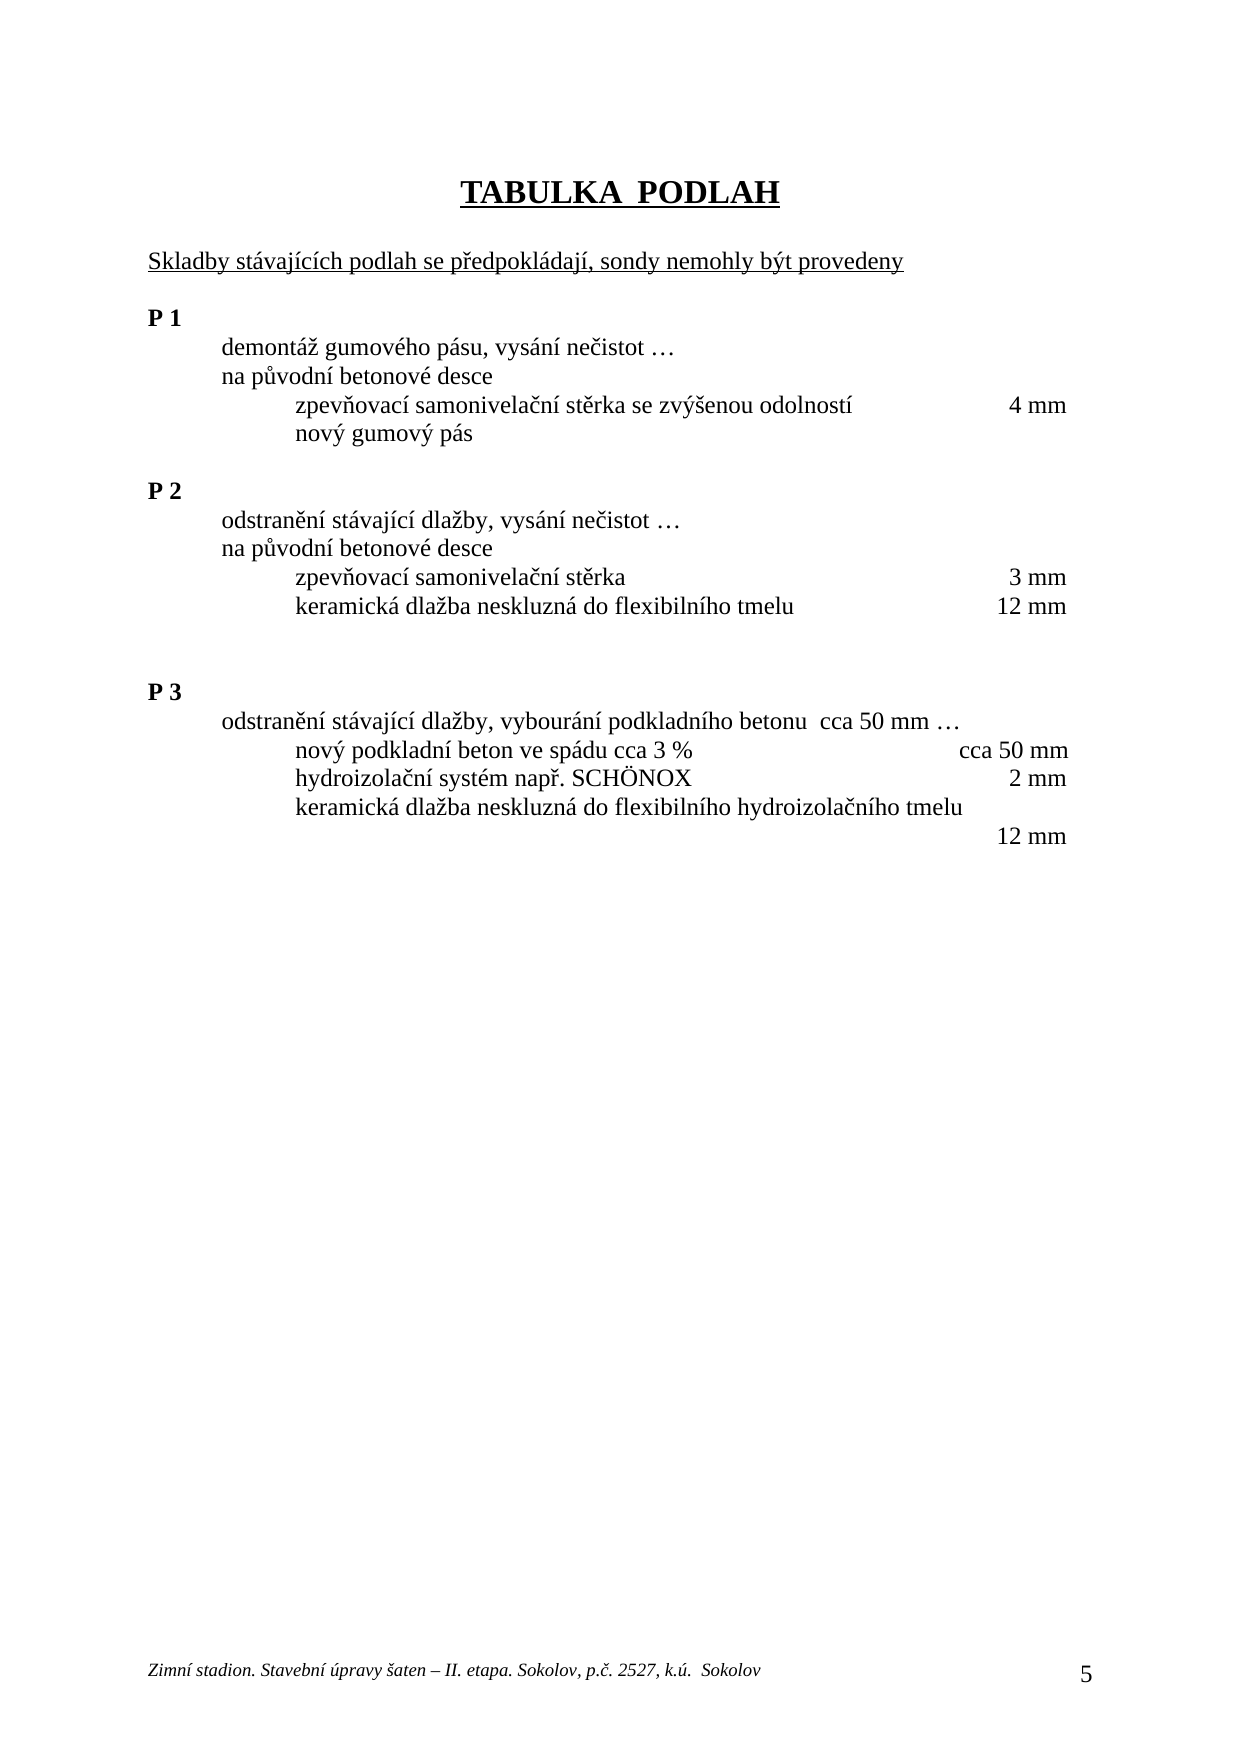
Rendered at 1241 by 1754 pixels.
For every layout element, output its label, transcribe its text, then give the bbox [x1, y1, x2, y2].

text keramická dlažba neskluzná do flexibilního tmelu 12 mm [221, 591, 1093, 620]
text keramická dlažba neskluzná do flexibilního hydroizolačního tmelu 12 mm [221, 792, 1093, 850]
text odstranění stávající dlažby, vybourání podkladního betonu cca 50 mm … [148, 706, 1093, 735]
text na původní betonové desce [148, 361, 1093, 390]
text Skladby stávajících podlah se předpokládají, sondy nemohly být provedeny [148, 246, 1093, 275]
text hydroizolační systém např. SCHӦNOX 2 mm [221, 763, 1093, 792]
text P 3 [148, 677, 1093, 706]
text P 2 [148, 476, 1093, 505]
text nový podkladní beton ve spádu cca 3 % cca 50 mm [148, 735, 1093, 763]
subtitle tabulka podlah [148, 173, 1093, 211]
text zpevňovací samonivelační stěrka se zvýšenou odolností 4 mm nový gumový pás [148, 390, 1093, 447]
text zpevňovací samonivelační stěrka 3 mm [148, 562, 1093, 591]
text demontáž gumového pásu, vysání nečistot … [148, 332, 1093, 361]
text na původní betonové desce [148, 533, 1093, 562]
text P 1 [148, 303, 1093, 332]
text odstranění stávající dlažby, vysání nečistot … [148, 505, 1093, 533]
